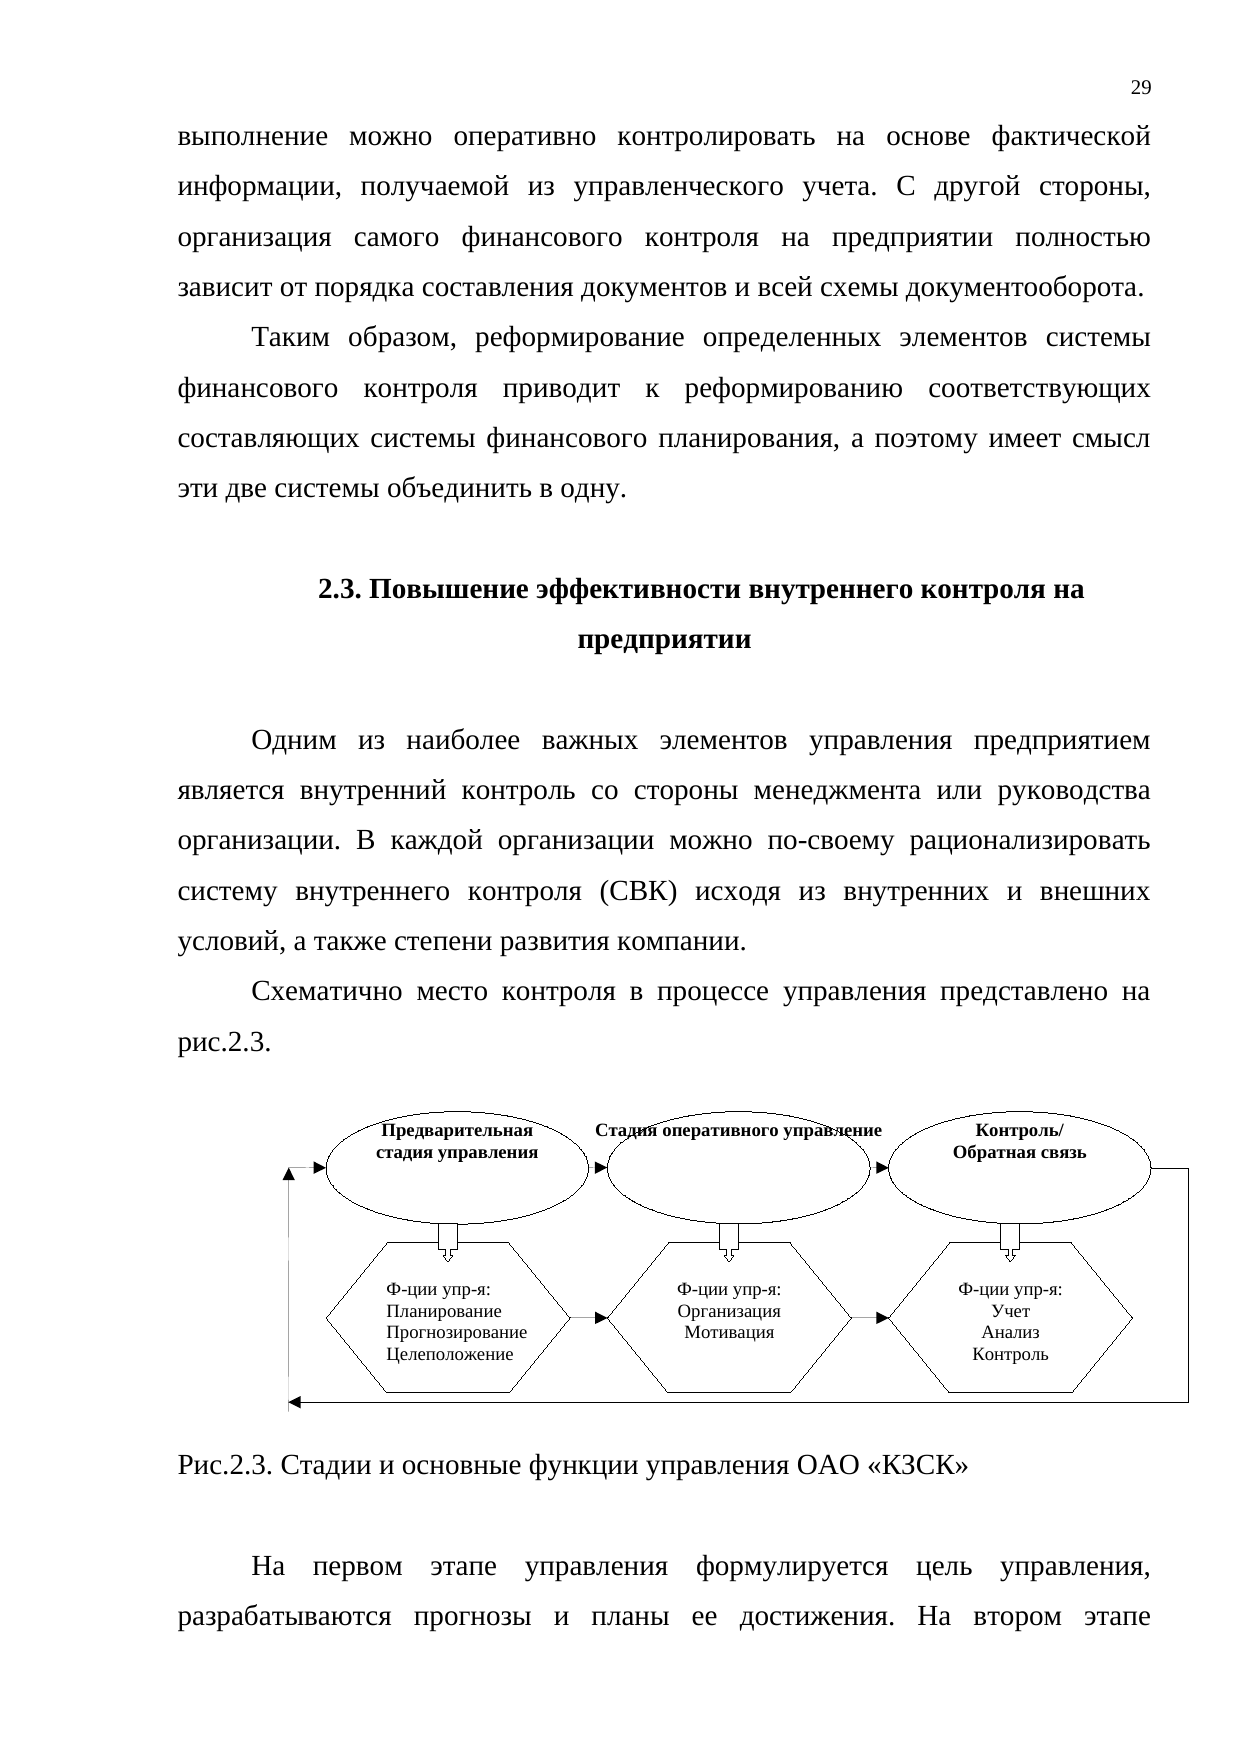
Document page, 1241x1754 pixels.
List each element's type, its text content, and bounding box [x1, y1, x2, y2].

text Одним из наиболее важных элементов управления предприятием является внутренний контроль со стороны менеджмента или руководства организации. В каждой организации можно по-своему рационализировать систему внутреннего контроля (СВК) исходя из внутренних и внешних условий, а также степени развития компании. [177, 722, 1152, 957]
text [177, 1548, 1152, 1632]
text 2.3. Повышение эффективности внутреннего контроля на предприятии [177, 571, 1152, 655]
text Схематично место контроля в процессе управления представлено на рис.2.3. [177, 973, 1152, 1057]
text Таким образом, реформирование определенных элементов системы финансового контроля приводит к реформированию соответствующих составляющих системы финансового планирования, а поэтому имеет смысл эти две системы объединить в одну. [177, 319, 1152, 504]
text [177, 118, 1152, 303]
text Рис.2.3. Стадии и основные функции управления ОАО «КЗСК» [177, 1074, 1152, 1481]
